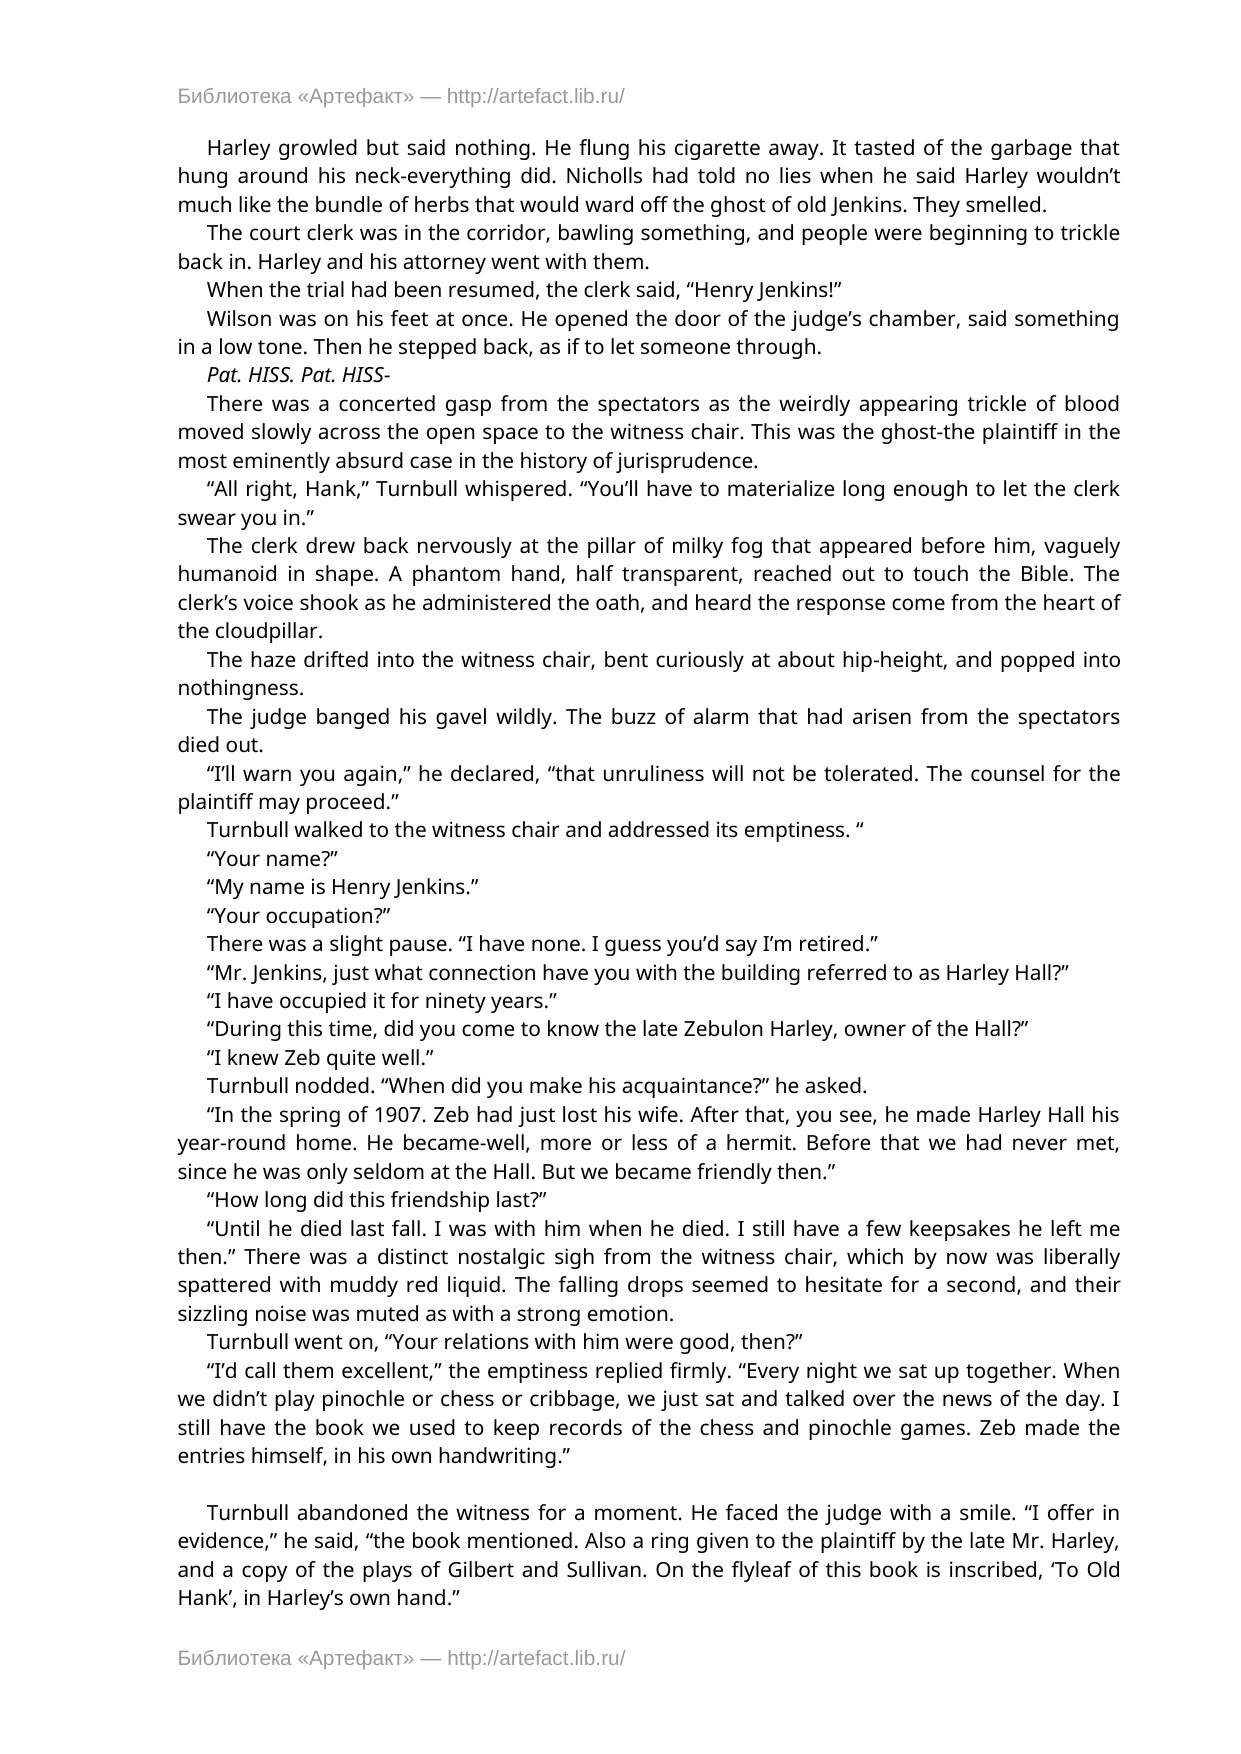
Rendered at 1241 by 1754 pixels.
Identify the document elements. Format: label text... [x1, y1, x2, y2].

text Wilson was on his feet at once. He opened the door of the judge’s chamber, said something in a low tone. Then he stepped back, as if to let someone through. [177, 304, 1122, 361]
text The haze drifted into the witness chair, bent curiously at about hip-height, and popped into nothingness. [177, 645, 1122, 702]
text Turnbull nodded. “When did you make his acquaintance?” he asked. [177, 1071, 1122, 1100]
text “Until he died last fall. I was with him when he died. I still have a few keepsakes he left me then.” There was a distinct nostalgic sigh from the witness chair, which by now was liberally spattered with muddy red liquid. The falling drops seemed to hesitate for a second, and their sizzling noise was muted as with a strong emotion. [177, 1214, 1122, 1327]
text “During this time, did you come to know the late Zebulon Harley, owner of the Hall?” [177, 1014, 1122, 1043]
text Turnbull walked to the witness chair and addressed its emptiness. “ [177, 816, 1122, 844]
text The court clerk was in the corridor, bawling something, and people were beginning to trickle back in. Harley and his attorney went with them. [177, 218, 1122, 275]
text “I knew Zeb quite well.” [177, 1043, 1122, 1071]
text The clerk drew back nervously at the pillar of milky fog that appeared before him, vaguely humanoid in shape. A phantom hand, half transparent, reached out to touch the Bible. The clerk’s voice shook as he administered the oath, and heard the response come from the heart of the cloudpillar. [177, 531, 1122, 645]
text “How long did this friendship last?” [177, 1185, 1122, 1214]
text “Your name?” [177, 844, 1122, 872]
text “Your occupation?” [177, 901, 1122, 929]
text When the trial had been resumed, the clerk said, “Henry Jenkins!” [177, 275, 1122, 304]
text Turnbull went on, “Your relations with him were good, then?” [177, 1327, 1122, 1356]
text Pat. HISS. Pat. HISS- [177, 361, 1122, 389]
text “In the spring of 1907. Zeb had just lost his wife. After that, you see, he made Harley Hall his year-round home. He became-well, more or less of a hermit. Before that we had never met, since he was only seldom at the Hall. But we became friendly then.” [177, 1100, 1122, 1185]
text “All right, Hank,” Turnbull whispered. “You’ll have to materialize long enough to let the clerk swear you in.” [177, 474, 1122, 531]
text Harley growled but said nothing. He flung his cigarette away. It tasted of the garbage that hung around his neck-everything did. Nicholls had told no lies when he said Harley wouldn’t much like the bundle of herbs that would ward off the ghost of old Jenkins. They smelled. [177, 133, 1122, 218]
text “My name is Henry Jenkins.” [177, 872, 1122, 901]
text The judge banged his gavel wildly. The buzz of alarm that had arisen from the spectators died out. [177, 702, 1122, 759]
text “I have occupied it for ninety years.” [177, 986, 1122, 1014]
text “I’d call them excellent,” the emptiness replied firmly. “Every night we sat up together. When we didn’t play pinochle or chess or cribbage, we just sat and talked over the news of the day. I still have the book we used to keep records of the chess and pinochle games. Zeb made the entries himself, in his own handwriting.” [177, 1356, 1122, 1469]
text “I’ll warn you again,” he declared, “that unruliness will not be tolerated. The counsel for the plaintiff may proceed.” [177, 759, 1122, 816]
text Turnbull abandoned the witness for a moment. He faced the judge with a smile. “I offer in evidence,” he said, “the book mentioned. Also a ring given to the plaintiff by the late Mr. Harley, and a copy of the plays of Gilbert and Sullivan. On the flyleaf of this book is inscribed, ‘To Old Hank’, in Harley’s own hand.” [177, 1498, 1122, 1612]
text There was a concerted gasp from the spectators as the weirdly appearing trickle of blood moved slowly across the open space to the witness chair. This was the ghost-the plaintiff in the most eminently absurd case in the history of jurisprudence. [177, 389, 1122, 474]
text “Mr. Jenkins, just what connection have you with the building referred to as Harley Hall?” [177, 958, 1122, 986]
text There was a slight pause. “I have none. I guess you’d say I’m retired.” [177, 929, 1122, 958]
